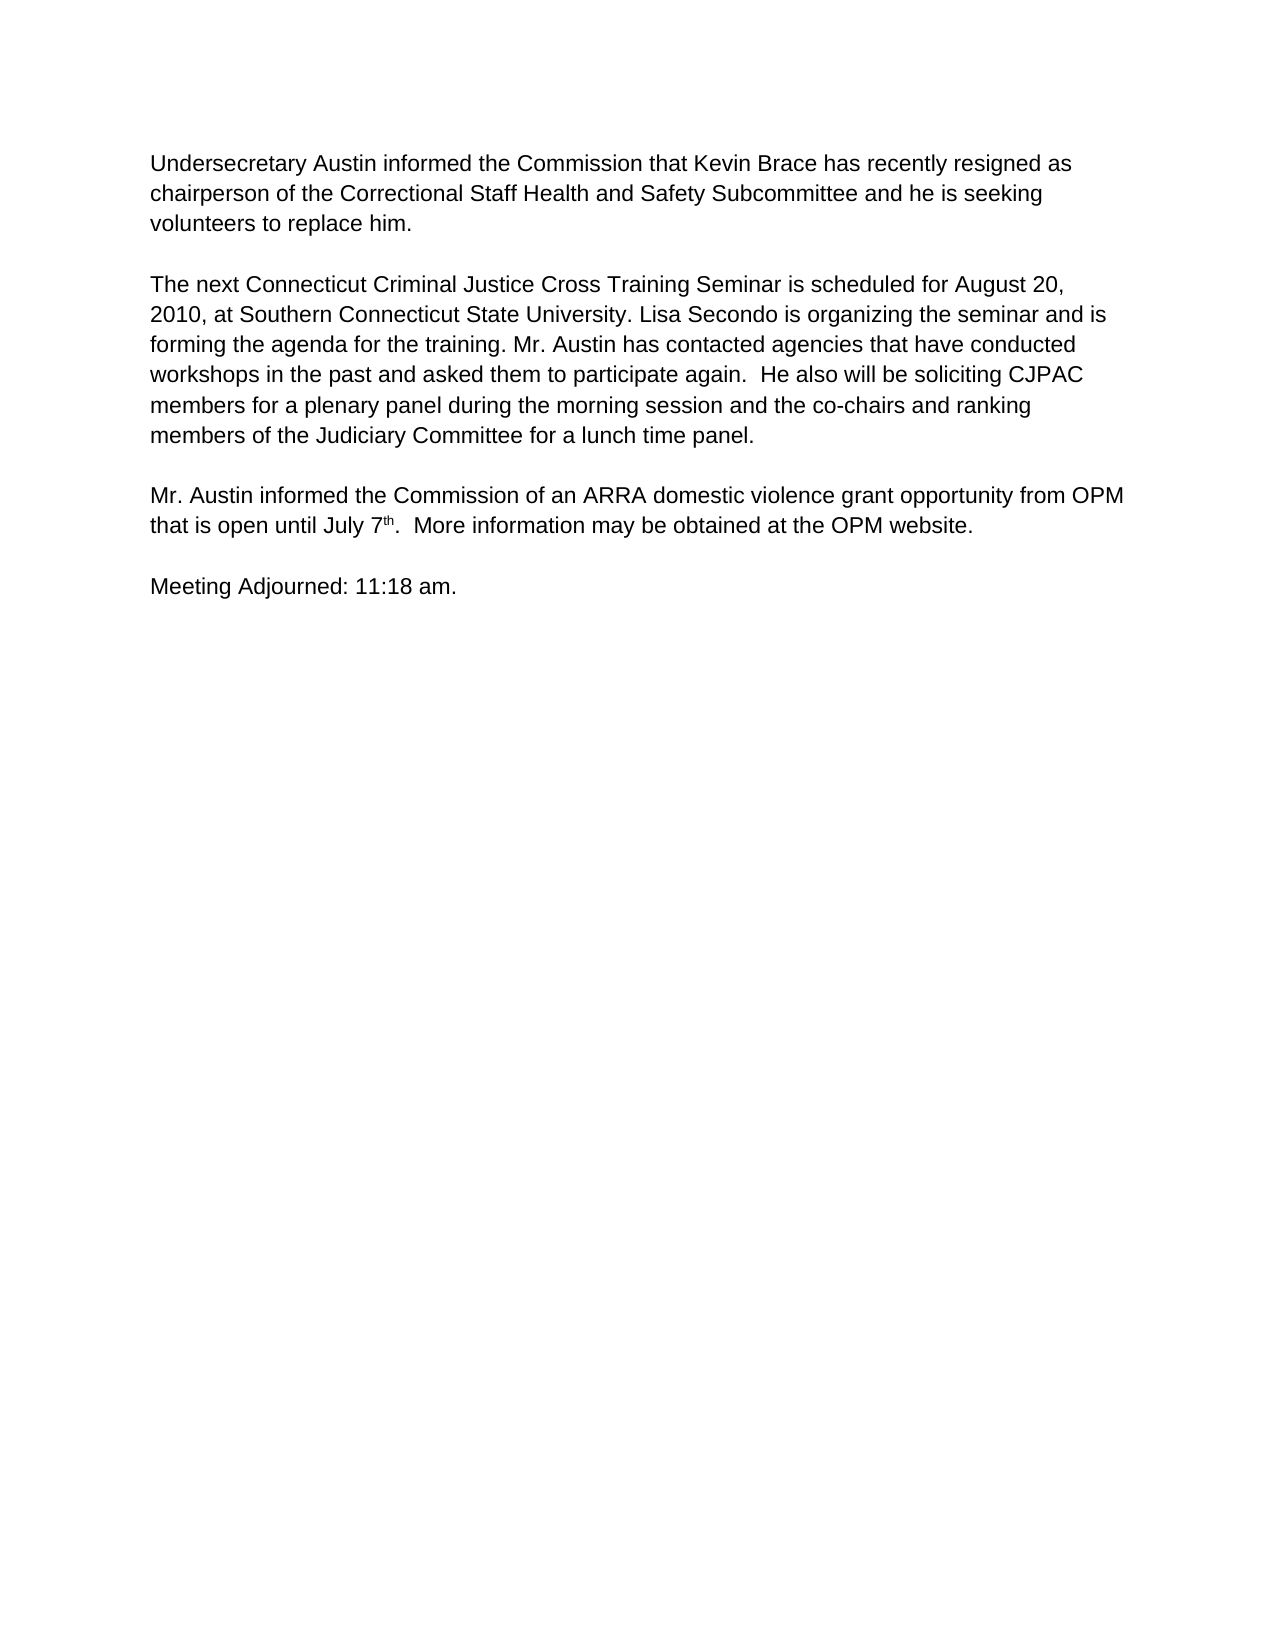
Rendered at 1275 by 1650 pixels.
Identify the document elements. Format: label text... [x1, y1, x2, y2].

text Undersecretary Austin informed the Commission that Kevin Brace has recently resigned as chairperson of the Correctional Staff Health and Safety Subcommittee and he is seeking volunteers to replace him. [150, 150, 1125, 237]
text Mr. Austin informed the Commission of an ARRA domestic violence grant opportunity from OPM that is open until July 7th. More information may be obtained at the OPM website. [150, 482, 1125, 539]
text Meeting Adjourned: 11:18 am. [150, 573, 1125, 599]
text The next Connecticut Criminal Justice Cross Training Seminar is scheduled for August 20, 2010, at Southern Connecticut State University. Lisa Secondo is organizing the seminar and is forming the agenda for the training. Mr. Austin has contacted agencies that have conducted workshops in the past and asked them to participate again. He also will be soliciting CJPAC members for a plenary panel during the morning session and the co-chairs and ranking members of the Judiciary Committee for a lunch time panel. [150, 271, 1125, 448]
